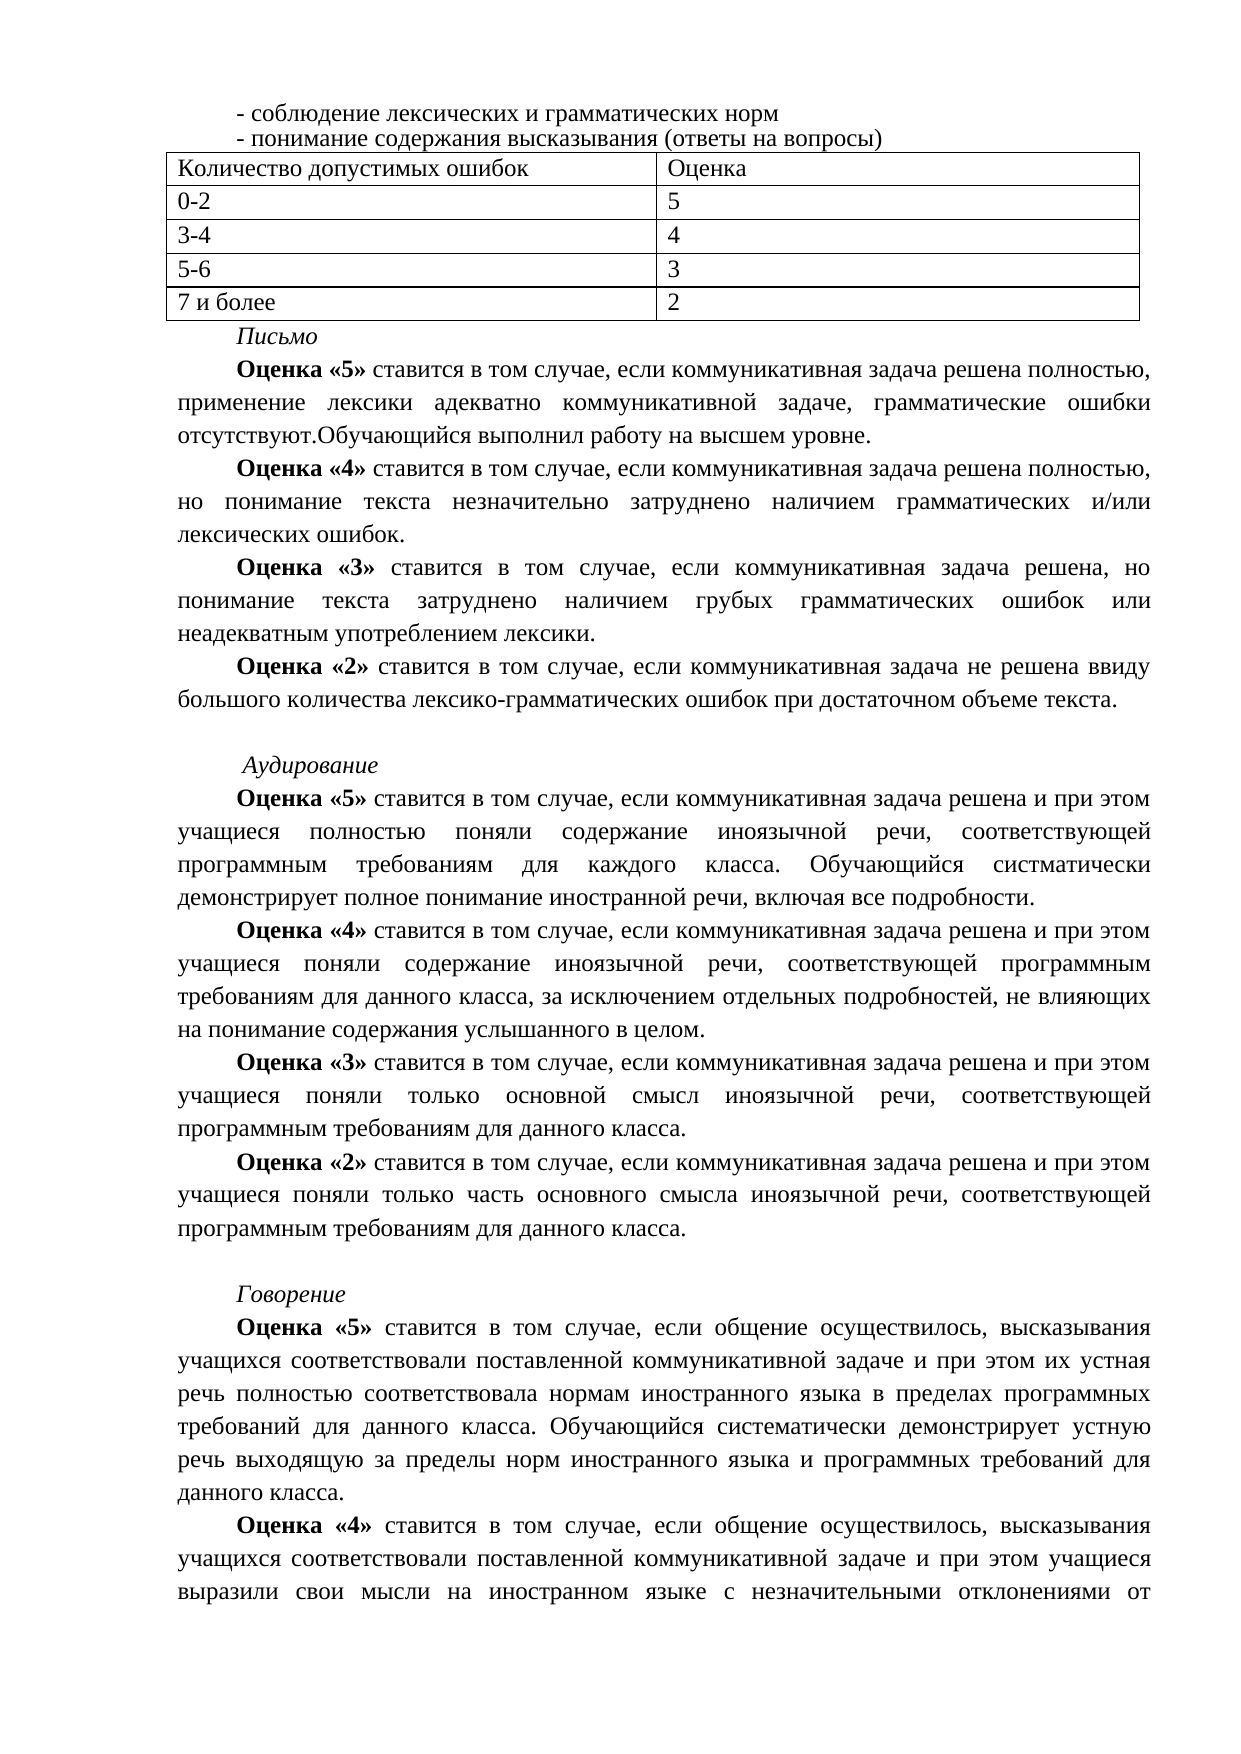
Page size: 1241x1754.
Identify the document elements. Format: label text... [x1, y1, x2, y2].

text Письмо [177, 321, 1152, 350]
text Оценка «3» ставится в том случае, если коммуникативная задача решена, но понимание текста затруднено наличием грубых грамматических ошибок или неадекватным употреблением лексики. [177, 552, 1152, 647]
table_header Количество допустимых ошибок [167, 153, 656, 185]
text Оценка «2» ставится в том случае, если коммуникативная задача не решена ввиду большого количества лексико-грамматических ошибок при достаточном объеме текста. [177, 651, 1152, 713]
text Говорение [177, 1279, 1152, 1307]
text - соблюдение лексических и грамматических норм [177, 102, 1152, 127]
table_cell 5 [657, 186, 1139, 219]
table_cell 5-6 [167, 254, 656, 286]
table_cell 7 и более [167, 288, 656, 320]
text Оценка «5» ставится в том случае, если коммуникативная задача решена полностью, применение лексики адекватно коммуникативной задаче, грамматические ошибки отсутствуют.Обучающийся выполнил работу на высшем уровне. [177, 354, 1152, 449]
table_header Оценка [657, 153, 1139, 185]
table_cell 3-4 [167, 220, 656, 253]
text Оценка «5» ставится в том случае, если коммуникативная задача решена и при этом учащиеся полностью поняли содержание иноязычной речи, соответствующей программным требованиям для каждого класса. Обучающийся систматически демонстрирует полное понимание иностранной речи, включая все подробности. [177, 783, 1152, 911]
table_cell 4 [657, 220, 1139, 253]
text Оценка «3» ставится в том случае, если коммуникативная задача решена и при этом учащиеся поняли только основной смысл иноязычной речи, соответствующей программным требованиям для данного класса. [177, 1047, 1152, 1142]
text Оценка «5» ставится в том случае, если общение осуществилось, высказывания учащихся соответствовали поставленной коммуникативной задаче и при этом их устная речь полностью соответствовала нормам иностранного языка в пределах программных требований для данного класса. Обучающийся систематически демонстрирует устную речь выходящую за пределы норм иностранного языка и программных требований для данного класса. [177, 1312, 1152, 1506]
text Аудирование [177, 750, 1152, 779]
text - понимание содержания высказывания (ответы на вопросы) [177, 127, 1152, 152]
text Оценка «4» ставится в том случае, если коммуникативная задача решена полностью, но понимание текста незначительно затруднено наличием грамматических и/или лексических ошибок. [177, 453, 1152, 548]
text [177, 1510, 1152, 1604]
table_cell 2 [657, 288, 1139, 320]
text Оценка «4» ставится в том случае, если коммуникативная задача решена и при этом учащиеся поняли содержание иноязычной речи, соответствующей программным требованиям для данного класса, за исключением отдельных подробностей, не влияющих на понимание содержания услышанного в целом. [177, 915, 1152, 1043]
text Оценка «2» ставится в том случае, если коммуникативная задача решена и при этом учащиеся поняли только часть основного смысла иноязычной речи, соответствующей программным требованиям для данного класса. [177, 1147, 1152, 1241]
table_cell 3 [657, 254, 1139, 286]
table_cell 0-2 [167, 186, 656, 219]
